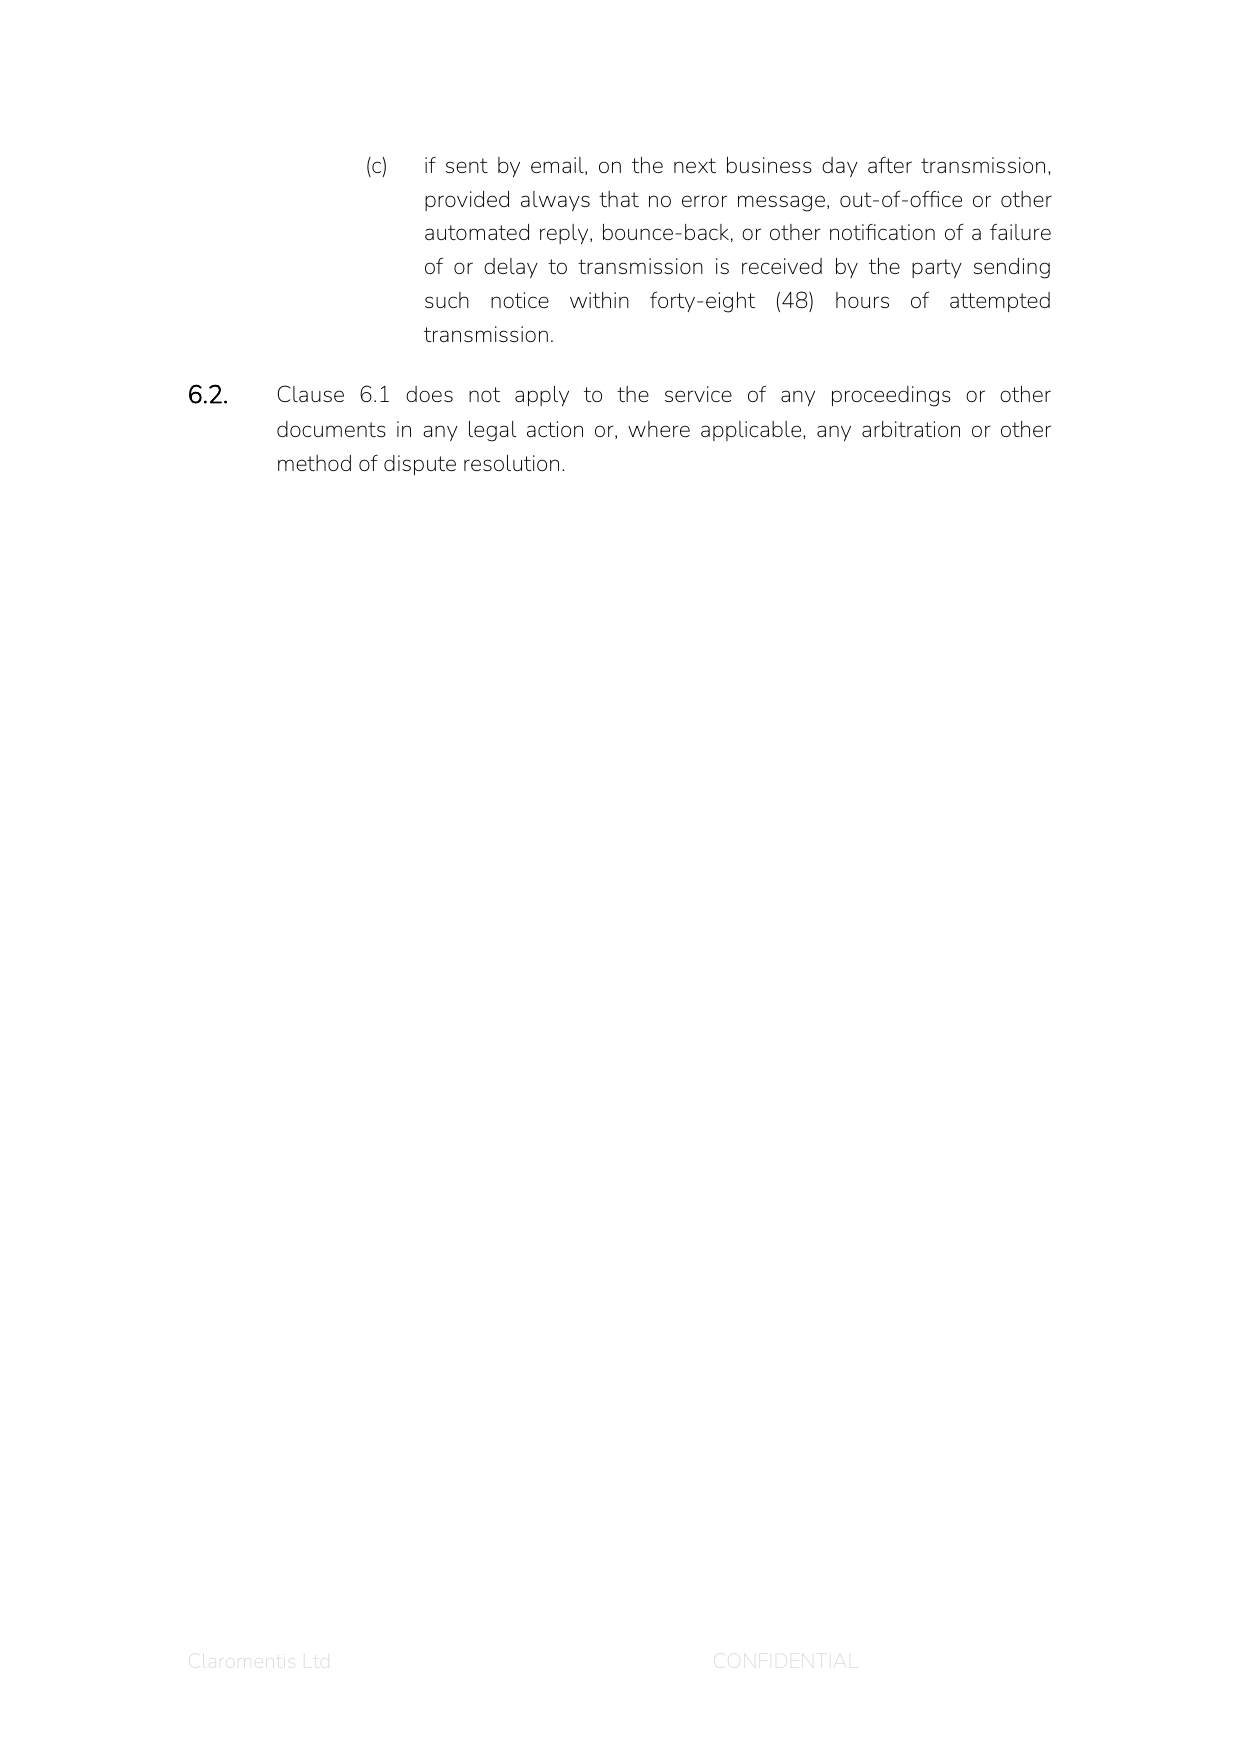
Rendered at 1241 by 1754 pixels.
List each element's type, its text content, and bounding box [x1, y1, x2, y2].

list if sent by email, on the next business day after transmission, provided always that no error message, out-of-office or other automated reply, bounce-back, or other notification of a failure of or delay to transmission is received by the party sending such notice within forty-eight (48) hours of attempted transmission. [365, 150, 1053, 350]
list Clause 6.1 does not apply to the service of any proceedings or other documents in any legal action or, where applicable, any arbitration or other method of dispute resolution. [187, 377, 1053, 479]
